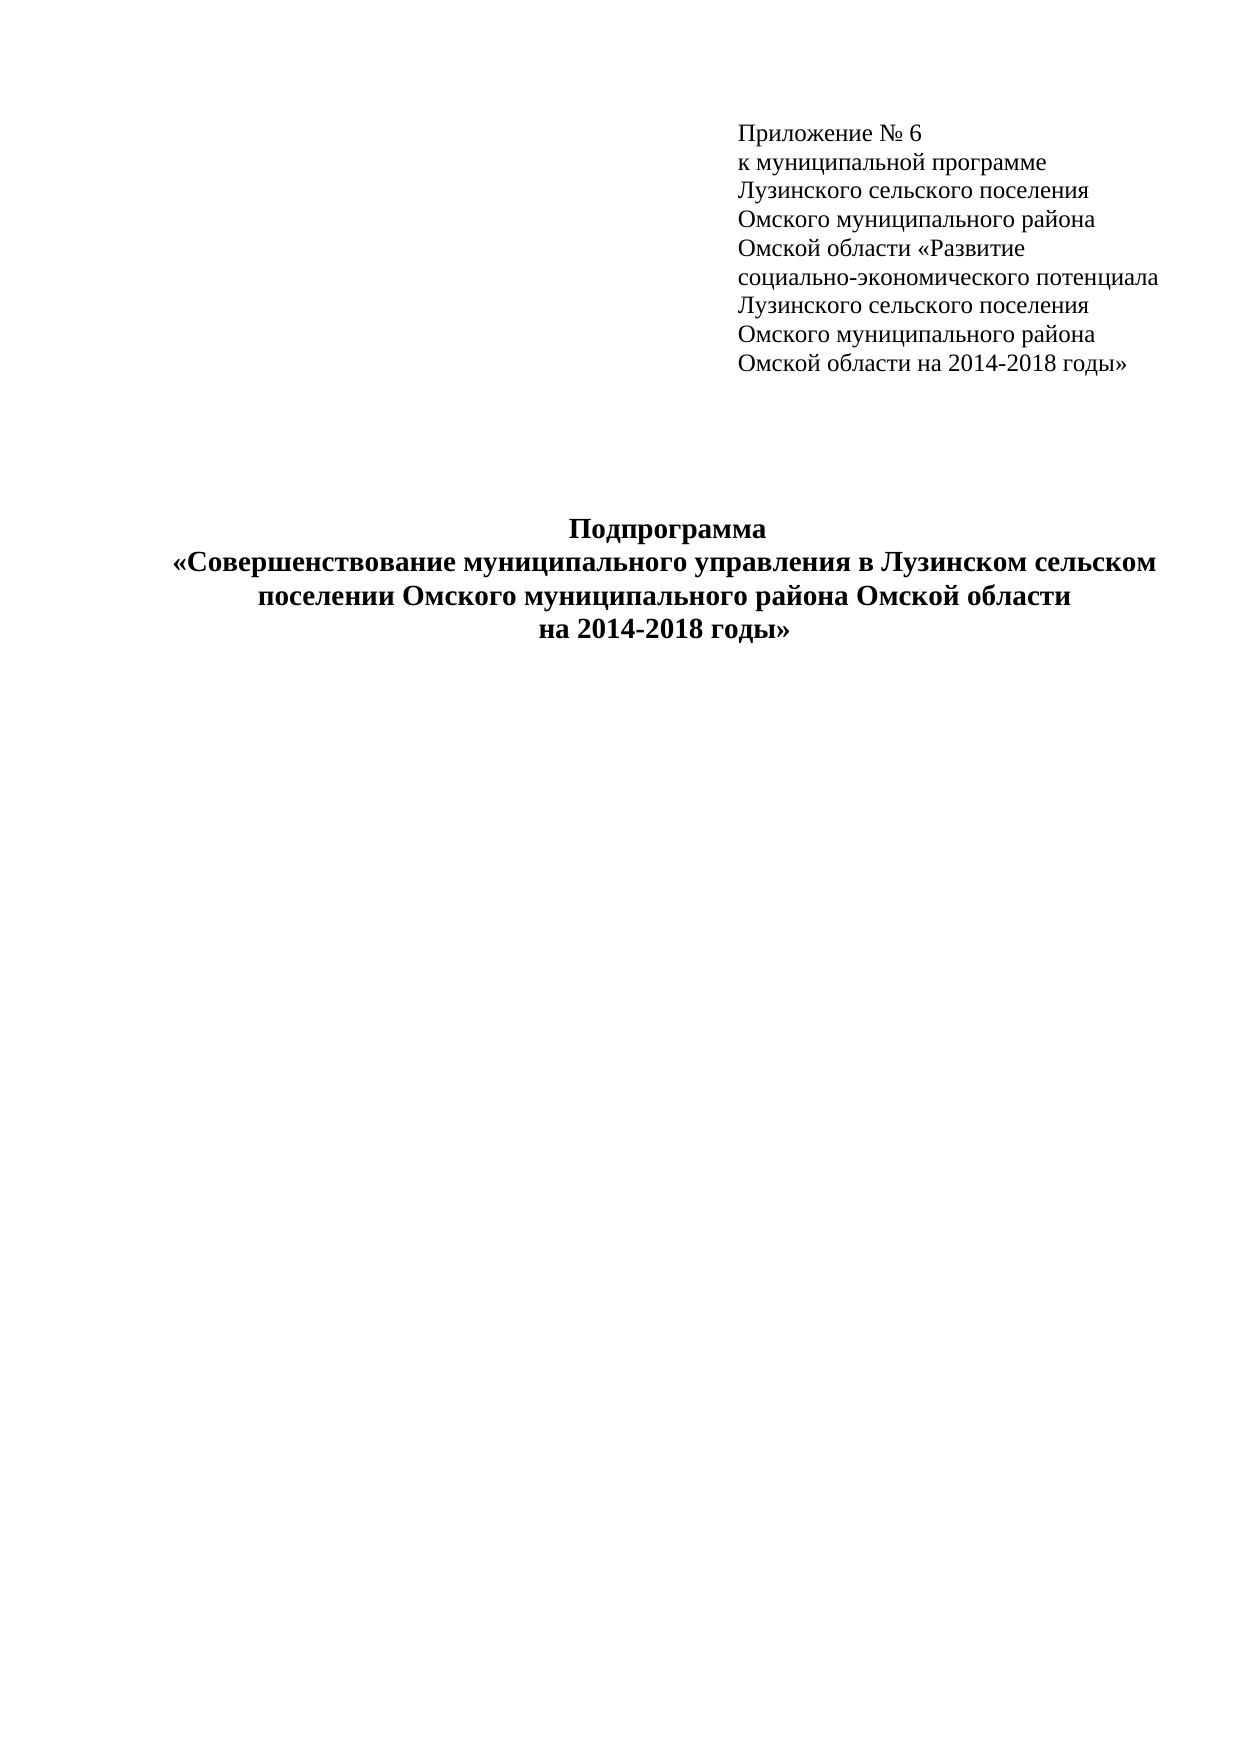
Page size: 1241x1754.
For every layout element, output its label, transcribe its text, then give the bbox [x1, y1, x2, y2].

text Приложение № 6 [738, 118, 1181, 147]
text Лузинского сельского поселения [664, 291, 1181, 319]
text Лузинского сельского поселения [738, 176, 1181, 204]
text Омской области «Развитие [664, 233, 1181, 262]
text к муниципальной программе [664, 147, 1181, 176]
text социально-экономического потенциала [738, 262, 1181, 291]
text Омского муниципального района [664, 204, 1181, 233]
text «Совершенствование муниципального управления в Лузинском сельском поселении Омского муниципального района Омской области [148, 544, 1181, 612]
text Омской области на 2014-2018 годы» [664, 348, 1181, 377]
text на 2014-2018 годы» [148, 612, 1181, 645]
text Подпрограмма [148, 511, 1187, 544]
text Омского муниципального района [664, 319, 1181, 348]
